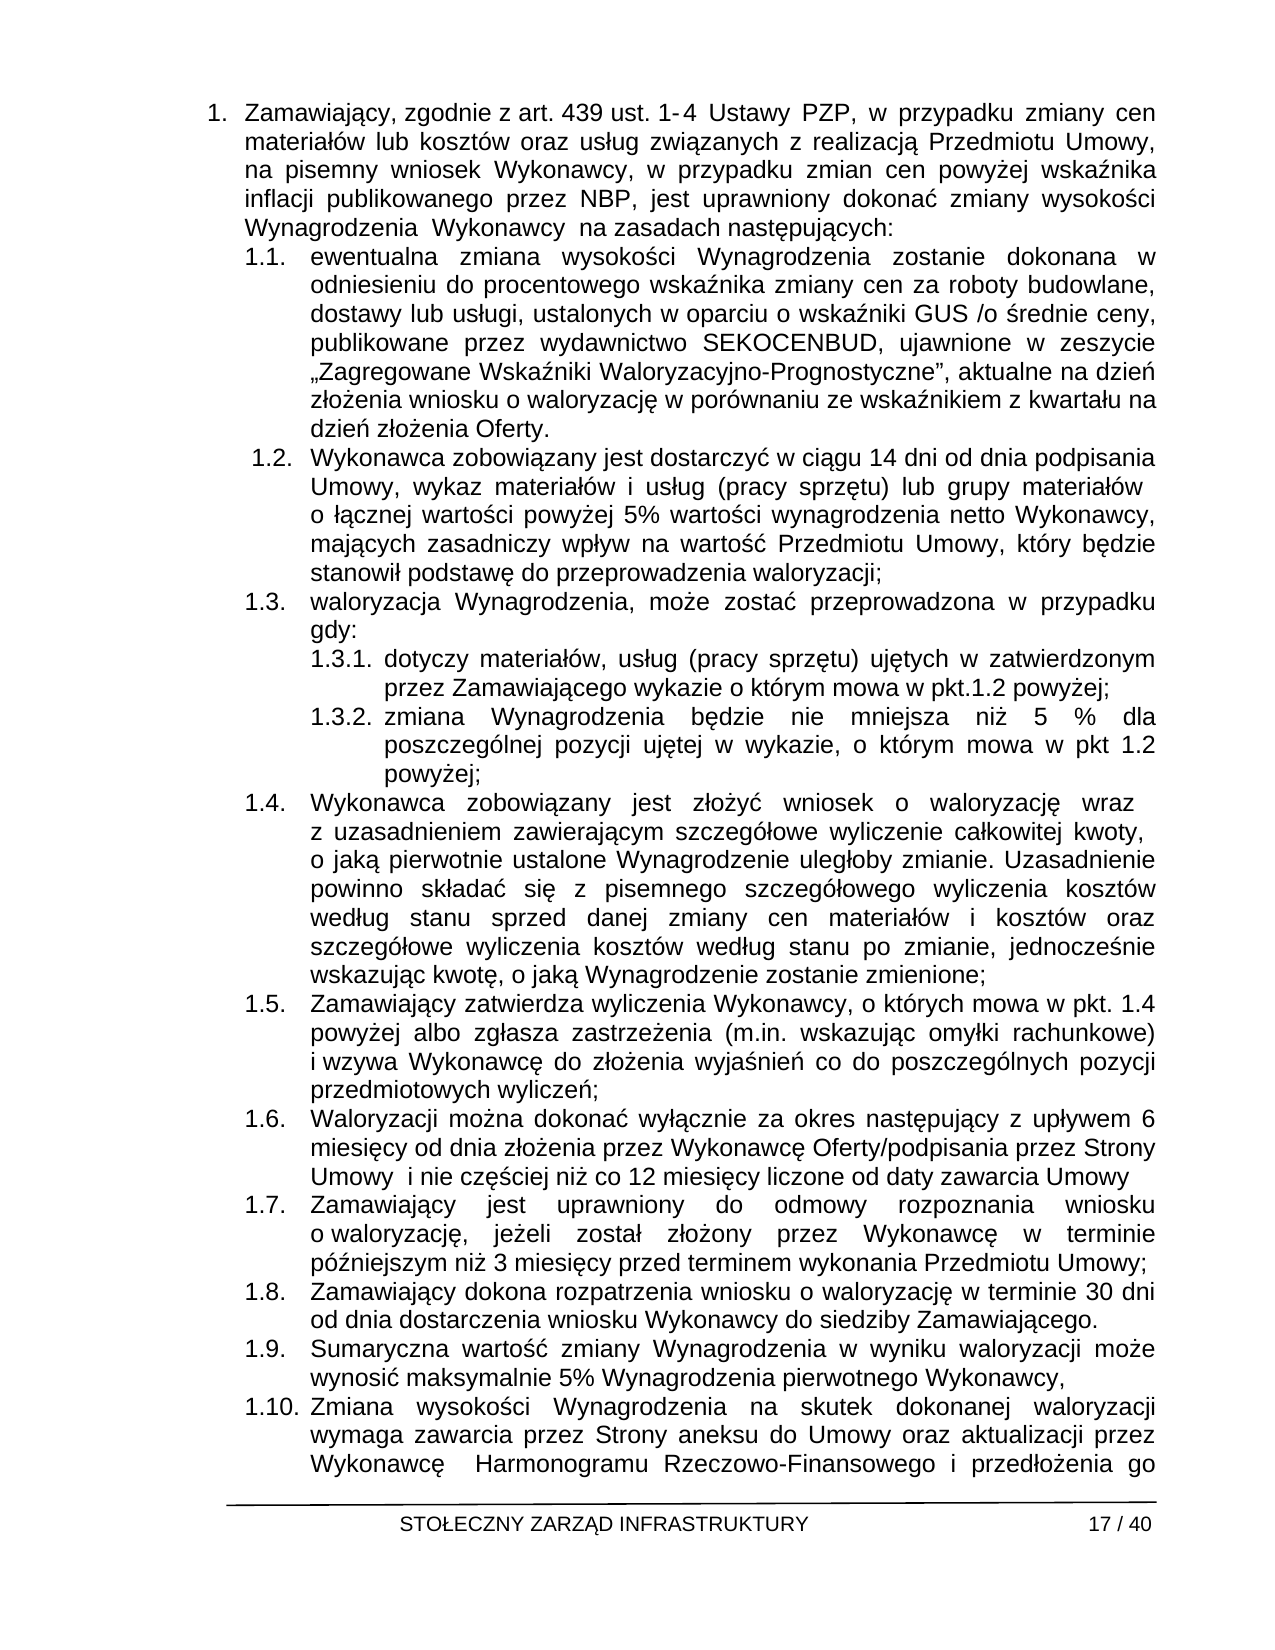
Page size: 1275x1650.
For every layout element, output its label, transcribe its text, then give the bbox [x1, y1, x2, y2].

list Wykonawca zobowiązany jest złożyć wniosek o waloryzację wraz z uzasadnieniem zawierającym szczegółowe wyliczenie całkowitej kwoty, o jaką pierwotnie ustalone Wynagrodzenie uległoby zmianie. Uzasadnienie powinno składać się z pisemnego szczegółowego wyliczenia kosztów według stanu sprzed danej zmiany cen materiałów i kosztów oraz szczegółowe wyliczenia kosztów według stanu po zmianie, jednocześnie wskazując kwotę, o jaką Wynagrodzenie zostanie zmienione; [244, 788, 1157, 989]
list dotyczy materiałów, usług (pracy sprzętu) ujętych w zatwierdzonym przez Zamawiającego wykazie o którym mowa w pkt.1.2 powyżej; [310, 644, 1157, 702]
list ewentualna zmiana wysokości Wynagrodzenia zostanie dokonana w odniesieniu do procentowego wskaźnika zmiany cen za roboty budowlane, dostawy lub usługi, ustalonych w oparciu o wskaźniki GUS /o średnie ceny, publikowane przez wydawnictwo SEKOCENBUD, ujawnione w zeszycie „Zagregowane Wskaźniki Waloryzacyjno-Prognostyczne”, aktualne na dzień złożenia wniosku o waloryzację w porównaniu ze wskaźnikiem z kwartału na dzień złożenia Oferty. [244, 242, 1157, 443]
list Zamawiający, zgodnie z art. 439 ust. 1-4 Ustawy PZP, w przypadku zmiany cen materiałów lub kosztów oraz usług związanych z realizacją Przedmiotu Umowy, na pisemny wniosek Wykonawcy, w przypadku zmian cen powyżej wskaźnika inflacji publikowanego przez NBP, jest uprawniony dokonać zmiany wysokości Wynagrodzenia Wykonawcy na zasadach następujących: [207, 98, 1157, 242]
list Waloryzacji można dokonać wyłącznie za okres następujący z upływem 6 miesięcy od dnia złożenia przez Wykonawcę Oferty/podpisania przez Strony Umowy i nie częściej niż co 12 miesięcy liczone od daty zawarcia Umowy [244, 1104, 1157, 1190]
list Sumaryczna wartość zmiany Wynagrodzenia w wyniku waloryzacji może wynosić maksymalnie 5% Wynagrodzenia pierwotnego Wykonawcy, [244, 1334, 1157, 1392]
list zmiana Wynagrodzenia będzie nie mniejsza niż 5 % dla poszczególnej pozycji ujętej w wykazie, o którym mowa w pkt 1.2 powyżej; [310, 702, 1157, 788]
list waloryzacja Wynagrodzenia, może zostać przeprowadzona w przypadku gdy: [244, 587, 1157, 644]
list Zamawiający jest uprawniony do odmowy rozpoznania wniosku o waloryzację, jeżeli został złożony przez Wykonawcę w terminie późniejszym niż 3 miesięcy przed terminem wykonania Przedmiotu Umowy; [244, 1190, 1157, 1277]
list Wykonawca zobowiązany jest dostarczyć w ciągu 14 dni od dnia podpisania Umowy, wykaz materiałów i usług (pracy sprzętu) lub grupy materiałów o łącznej wartości powyżej 5% wartości wynagrodzenia netto Wykonawcy, mających zasadniczy wpływ na wartość Przedmiotu Umowy, który będzie stanowił podstawę do przeprowadzenia waloryzacji; [251, 443, 1157, 587]
list Zamawiający zatwierdza wyliczenia Wykonawcy, o których mowa w pkt. 1.4 powyżej albo zgłasza zastrzeżenia (m.in. wskazując omyłki rachunkowe) i wzywa Wykonawcę do złożenia wyjaśnień co do poszczególnych pozycji przedmiotowych wyliczeń; [244, 989, 1157, 1104]
list Zamawiający dokona rozpatrzenia wniosku o waloryzację w terminie 30 dni od dnia dostarczenia wniosku Wykonawcy do siedziby Zamawiającego. [244, 1277, 1157, 1334]
